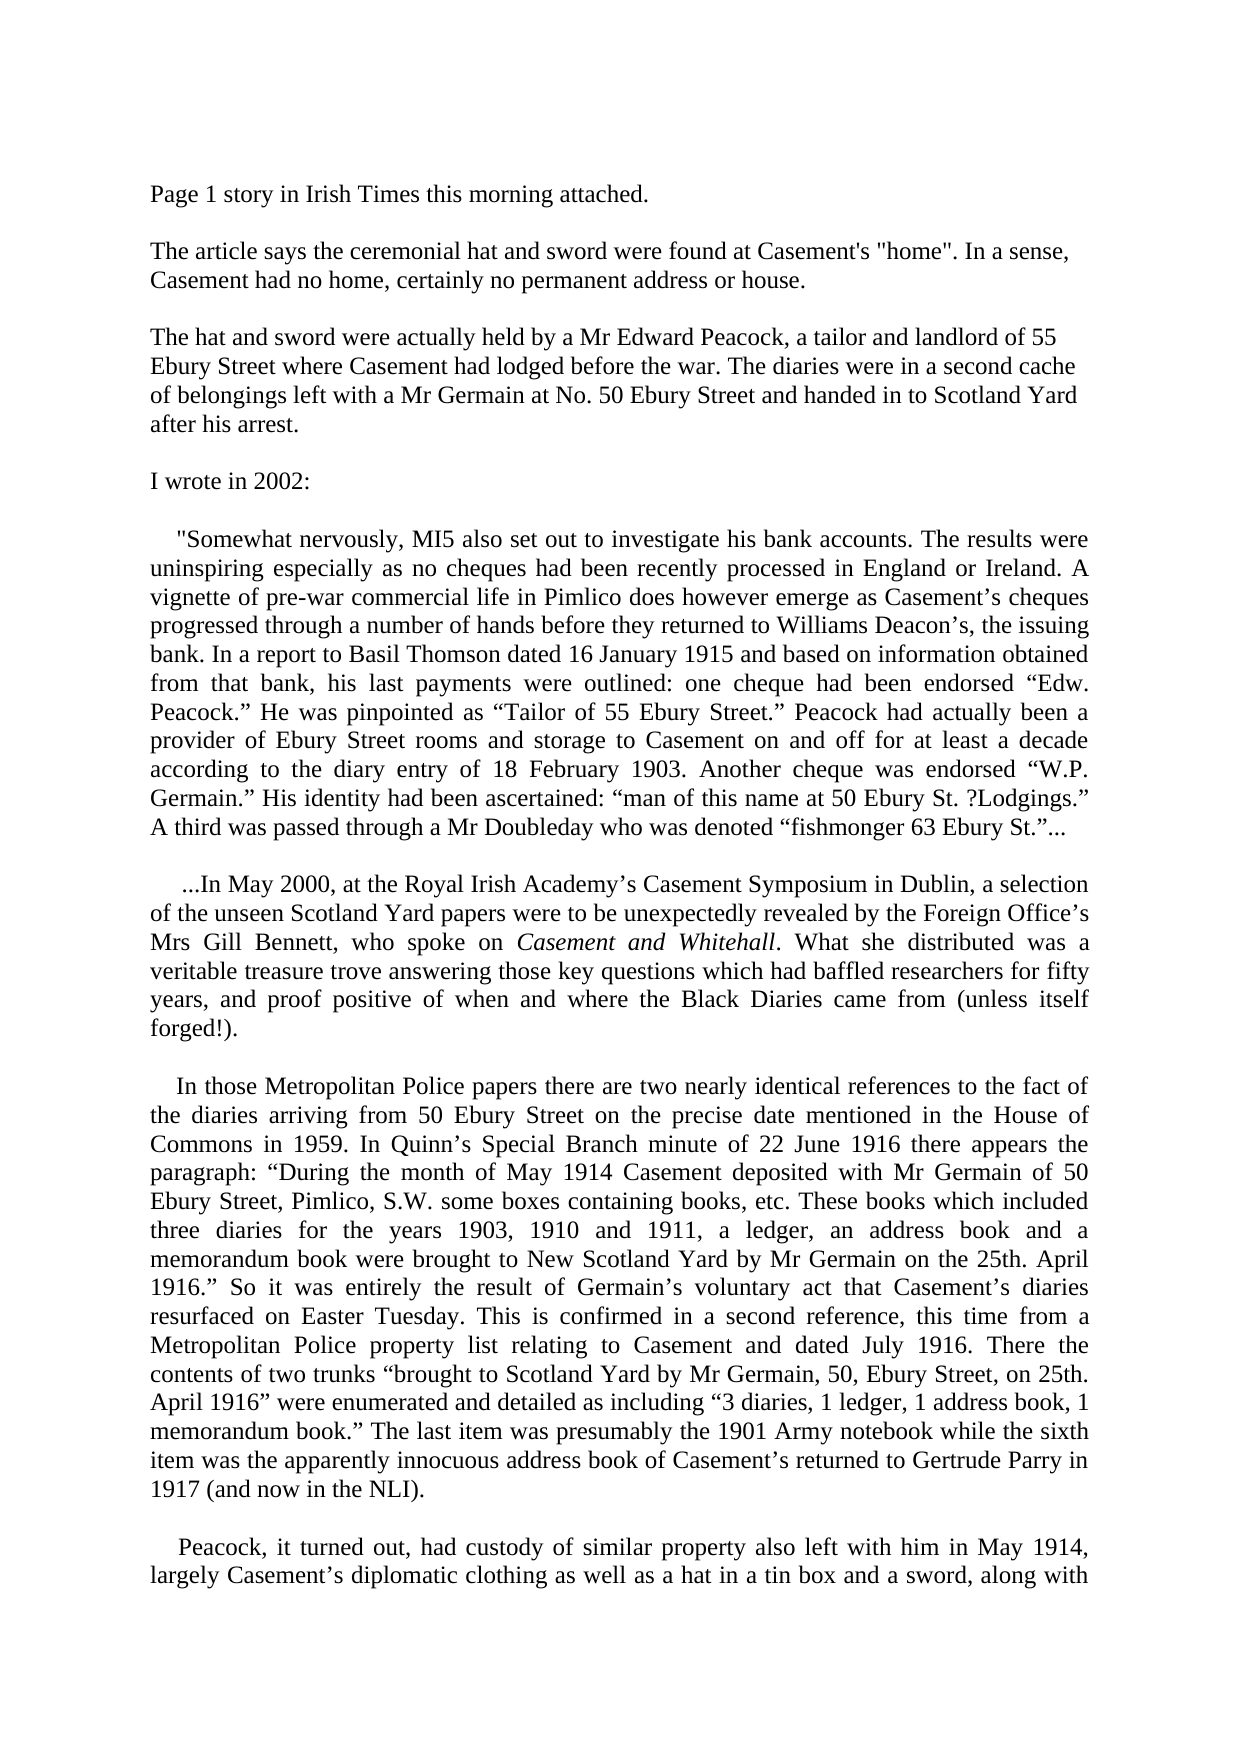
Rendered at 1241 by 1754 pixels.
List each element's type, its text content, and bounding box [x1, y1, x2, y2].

text Page 1 story in Irish Times this morning attached. The article says the ceremonial hat and sword were found at Casement's "home". In a sense, Casement had no home, certainly no permanent address or house. The hat and sword were actually held by a Mr Edward Peacock, a tailor and landlord of 55 Ebury Street where Casement had lodged before the war. The diaries were in a second cache of belongings left with a Mr Germain at No. 50 Ebury Street and handed in to Scotland Yard after his arrest. I wrote in 2002: [150, 150, 1090, 495]
text "Somewhat nervously, MI5 also set out to investigate his bank accounts. The results were uninspiring especially as no cheques had been recently processed in England or Ireland. A vignette of pre-war commercial life in Pimlico does however emerge as Casement’s cheques progressed through a number of hands before they returned to Williams Deacon’s, the issuing bank. In a report to Basil Thomson dated 16 January 1915 and based on information obtained from that bank, his last payments were outlined: one cheque had been endorsed “Edw. Peacock.” He was pinpointed as “Tailor of 55 Ebury Street.” Peacock had actually been a provider of Ebury Street rooms and storage to Casement on and off for at least a decade according to the diary entry of 18 February 1903. Another cheque was endorsed “W.P. Germain.” His identity had been ascertained: “man of this name at 50 Ebury St. ?Lodgings.” A third was passed through a Mr Doubleday who was denoted “fishmonger 63 Ebury St.”... [150, 524, 1090, 840]
text In those Metropolitan Police papers there are two nearly identical references to the fact of the diaries arriving from 50 Ebury Street on the precise date mentioned in the House of Commons in 1959. In Quinn’s Special Branch minute of 22 June 1916 there appears the paragraph: “During the month of May 1914 Casement deposited with Mr Germain of 50 Ebury Street, Pimlico, S.W. some boxes containing books, etc. These books which included three diaries for the years 1903, 1910 and 1911, a ledger, an address book and a memorandum book were brought to New Scotland Yard by Mr Germain on the 25th. April 1916.” So it was entirely the result of Germain’s voluntary act that Casement’s diaries resurfaced on Easter Tuesday. This is confirmed in a second reference, this time from a Metropolitan Police property list relating to Casement and dated July 1916. There the contents of two trunks “brought to Scotland Yard by Mr Germain, 50, Ebury Street, on 25th. April 1916” were enumerated and detailed as including “3 diaries, 1 ledger, 1 address book, 1 memorandum book.” The last item was presumably the 1901 Army notebook while the sixth item was the apparently innocuous address book of Casement’s returned to Gertrude Parry in 1917 (and now in the NLI). [150, 1071, 1090, 1502]
text ...In May 2000, at the Royal Irish Academy’s Casement Symposium in Dublin, a selection of the unseen Scotland Yard papers were to be unexpectedly revealed by the Foreign Office’s Mrs Gill Bennett, who spoke on Casement and Whitehall. What she distributed was a veritable treasure trove answering those key questions which had baffled researchers for fifty years, and proof positive of when and where the Black Diaries came from (unless itself forged!). [150, 869, 1090, 1042]
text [150, 1532, 1090, 1589]
